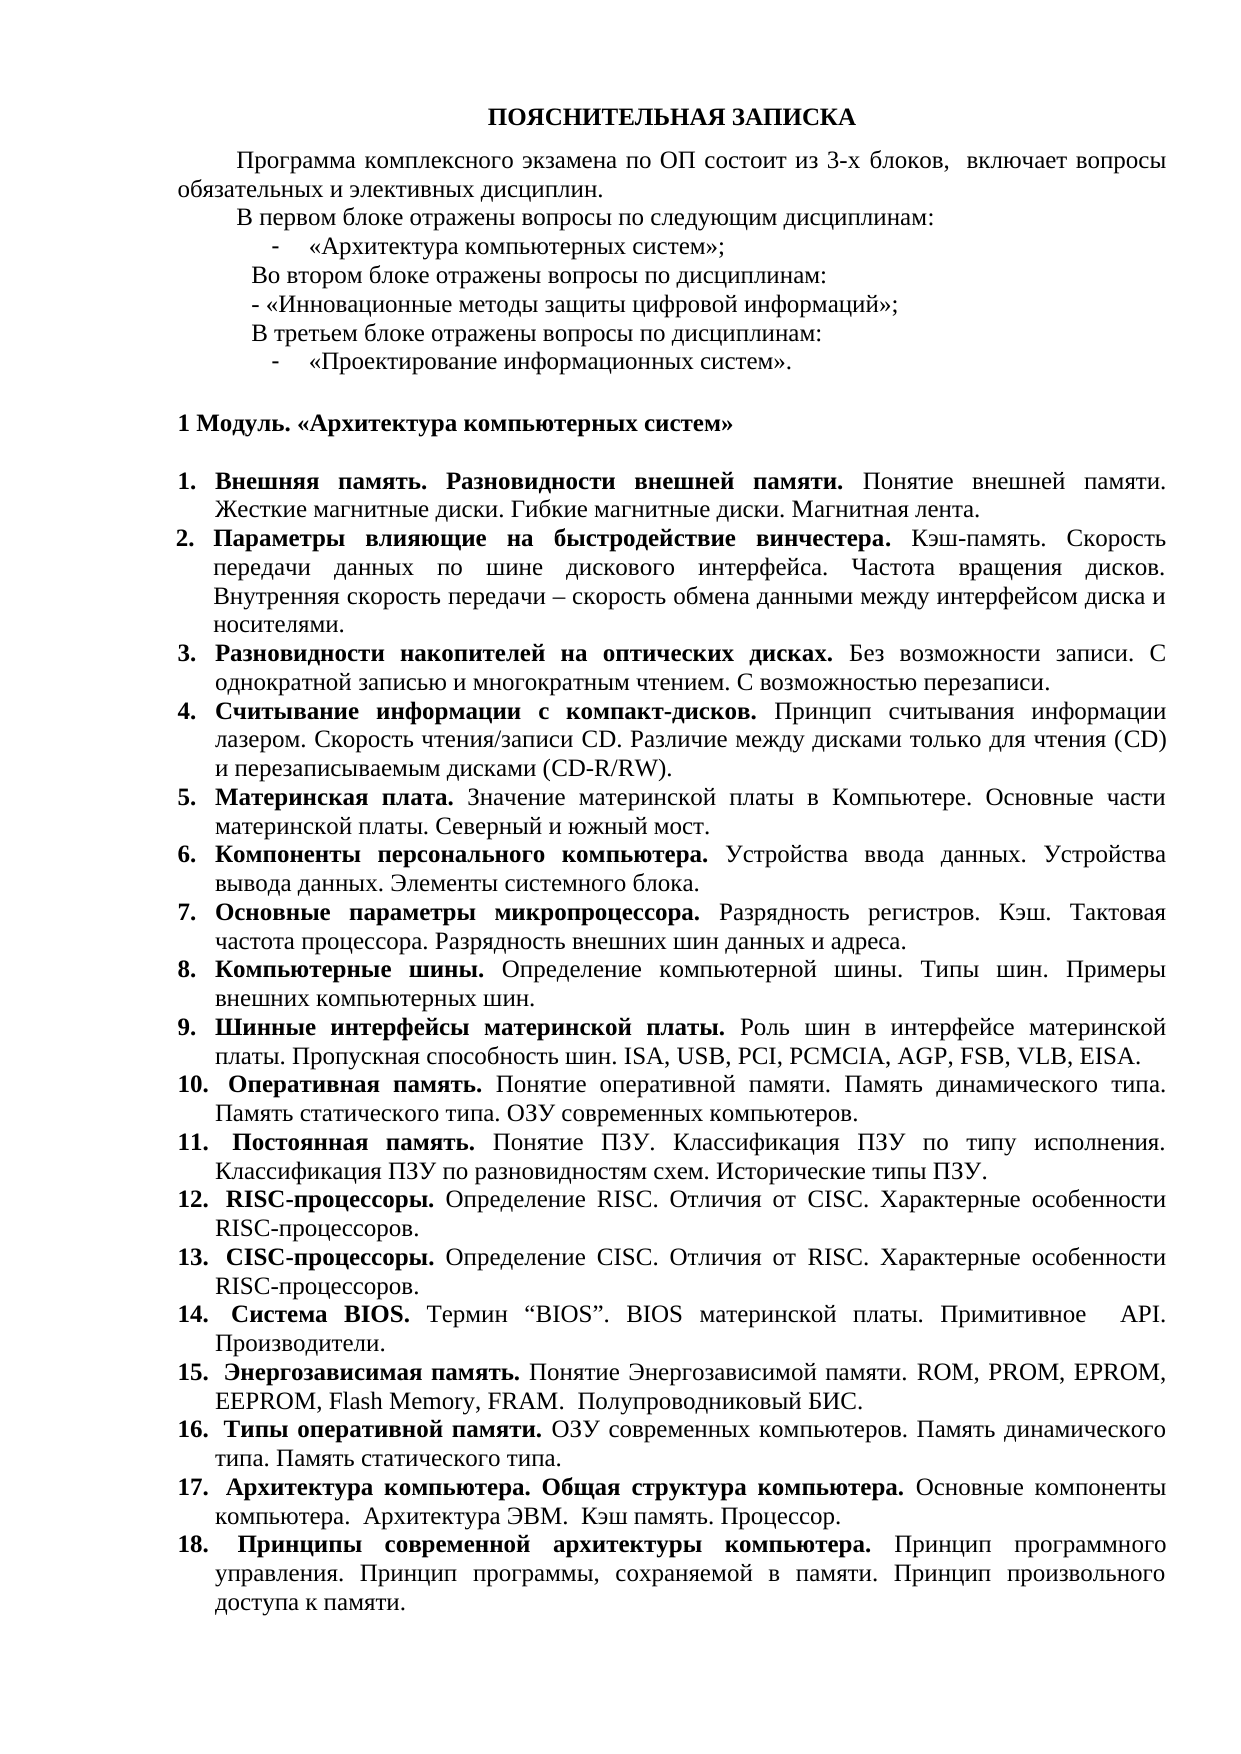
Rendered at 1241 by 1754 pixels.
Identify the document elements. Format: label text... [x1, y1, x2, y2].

list CISC-процессоры. Определение CISC. Отличия от RISC. Характерные особенности RISC-процессоров. [177, 1242, 1167, 1299]
text Программа комплексного экзамена по ОП состоит из 3-х блоков, включает вопросы обязательных и элективных дисциплин. [177, 145, 1167, 202]
list Основные параметры микропроцессора. Разрядность регистров. Кэш. Тактовая частота процессора. Разрядность внешних шин данных и адреса. [177, 897, 1167, 954]
list RISC-процессоры. Определение RISC. Отличия от CISC. Характерные особенности RISC-процессоров. [177, 1184, 1167, 1242]
list Архитектура компьютера. Общая структура компьютера. Основные компоненты компьютера. Архитектура ЭВМ. Кэш память. Процессор. [177, 1472, 1167, 1529]
list Разновидности накопителей на оптических дисках. Без возможности записи. С однократной записью и многократным чтением. С возможностью перезаписи. [177, 638, 1167, 696]
list Энергозависимая память. Понятие Энергозависимой памяти. ROM, PROM, EPROM, EEPROM, Flash Memory, FRAM. Полупроводниковый БИС. [177, 1357, 1167, 1414]
list Параметры влияющие на быстродействие винчестера. Кэш-память. Скорость передачи данных по шине дискового интерфейса. Частота вращения дисков. Внутренняя скорость передачи – скорость обмена данными между интерфейсом диска и носителями. [176, 523, 1167, 638]
list «Архитектура компьютерных систем»; [271, 231, 1167, 260]
text - «Инновационные методы защиты цифровой информаций»; [177, 289, 1167, 318]
text ПОЯСНИТЕЛЬНАЯ ЗАПИСКА [177, 102, 1167, 131]
list Материнская плата. Значение материнской платы в Компьютере. Основные части материнской платы. Северный и южный мост. [177, 782, 1167, 839]
list Внешняя память. Разновидности внешней памяти. Понятие внешней памяти. Жесткие магнитные диски. Гибкие магнитные диски. Магнитная лента. [177, 466, 1167, 523]
text В первом блоке отражены вопросы по следующим дисциплинам: [177, 202, 1167, 231]
list Постоянная память. Понятие ПЗУ. Классификация ПЗУ по типу исполнения. Классификация ПЗУ по разновидностям схем. Исторические типы ПЗУ. [177, 1127, 1167, 1184]
text Во втором блоке отражены вопросы по дисциплинам: [177, 260, 1167, 289]
list «Проектирование информационных систем». [271, 346, 1167, 375]
list Типы оперативной памяти. ОЗУ современных компьютеров. Память динамического типа. Память статического типа. [177, 1414, 1167, 1472]
list Компоненты персонального компьютера. Устройства ввода данных. Устройства вывода данных. Элементы системного блока. [177, 839, 1167, 897]
text 1 Модуль. «Архитектура компьютерных систем» [177, 408, 1167, 437]
list Оперативная память. Понятие оперативной памяти. Память динамического типа. Память статического типа. ОЗУ современных компьютеров. [177, 1069, 1167, 1127]
list Компьютерные шины. Определение компьютерной шины. Типы шин. Примеры внешних компьютерных шин. [177, 954, 1167, 1012]
text В третьем блоке отражены вопросы по дисциплинам: [177, 318, 1167, 346]
list Считывание информации с компакт-дисков. Принцип считывания информации лазером. Скорость чтения/записи CD. Различие между дисками только для чтения (CD) и перезаписываемым дисками (CD-R/RW). [177, 696, 1167, 782]
list Принципы современной архитектуры компьютера. Принцип программного управления. Принцип программы, сохраняемой в памяти. Принцип произвольного доступа к памяти. [177, 1529, 1167, 1616]
list Шинные интерфейсы материнской платы. Роль шин в интерфейсе материнской платы. Пропускная способность шин. ISA, USB, PCI, PCMCIA, AGP, FSB, VLB, EISA. [177, 1012, 1167, 1069]
list Система BIOS. Термин “BIOS”. BIOS материнской платы. Примитивное API. Производители. [177, 1299, 1167, 1357]
